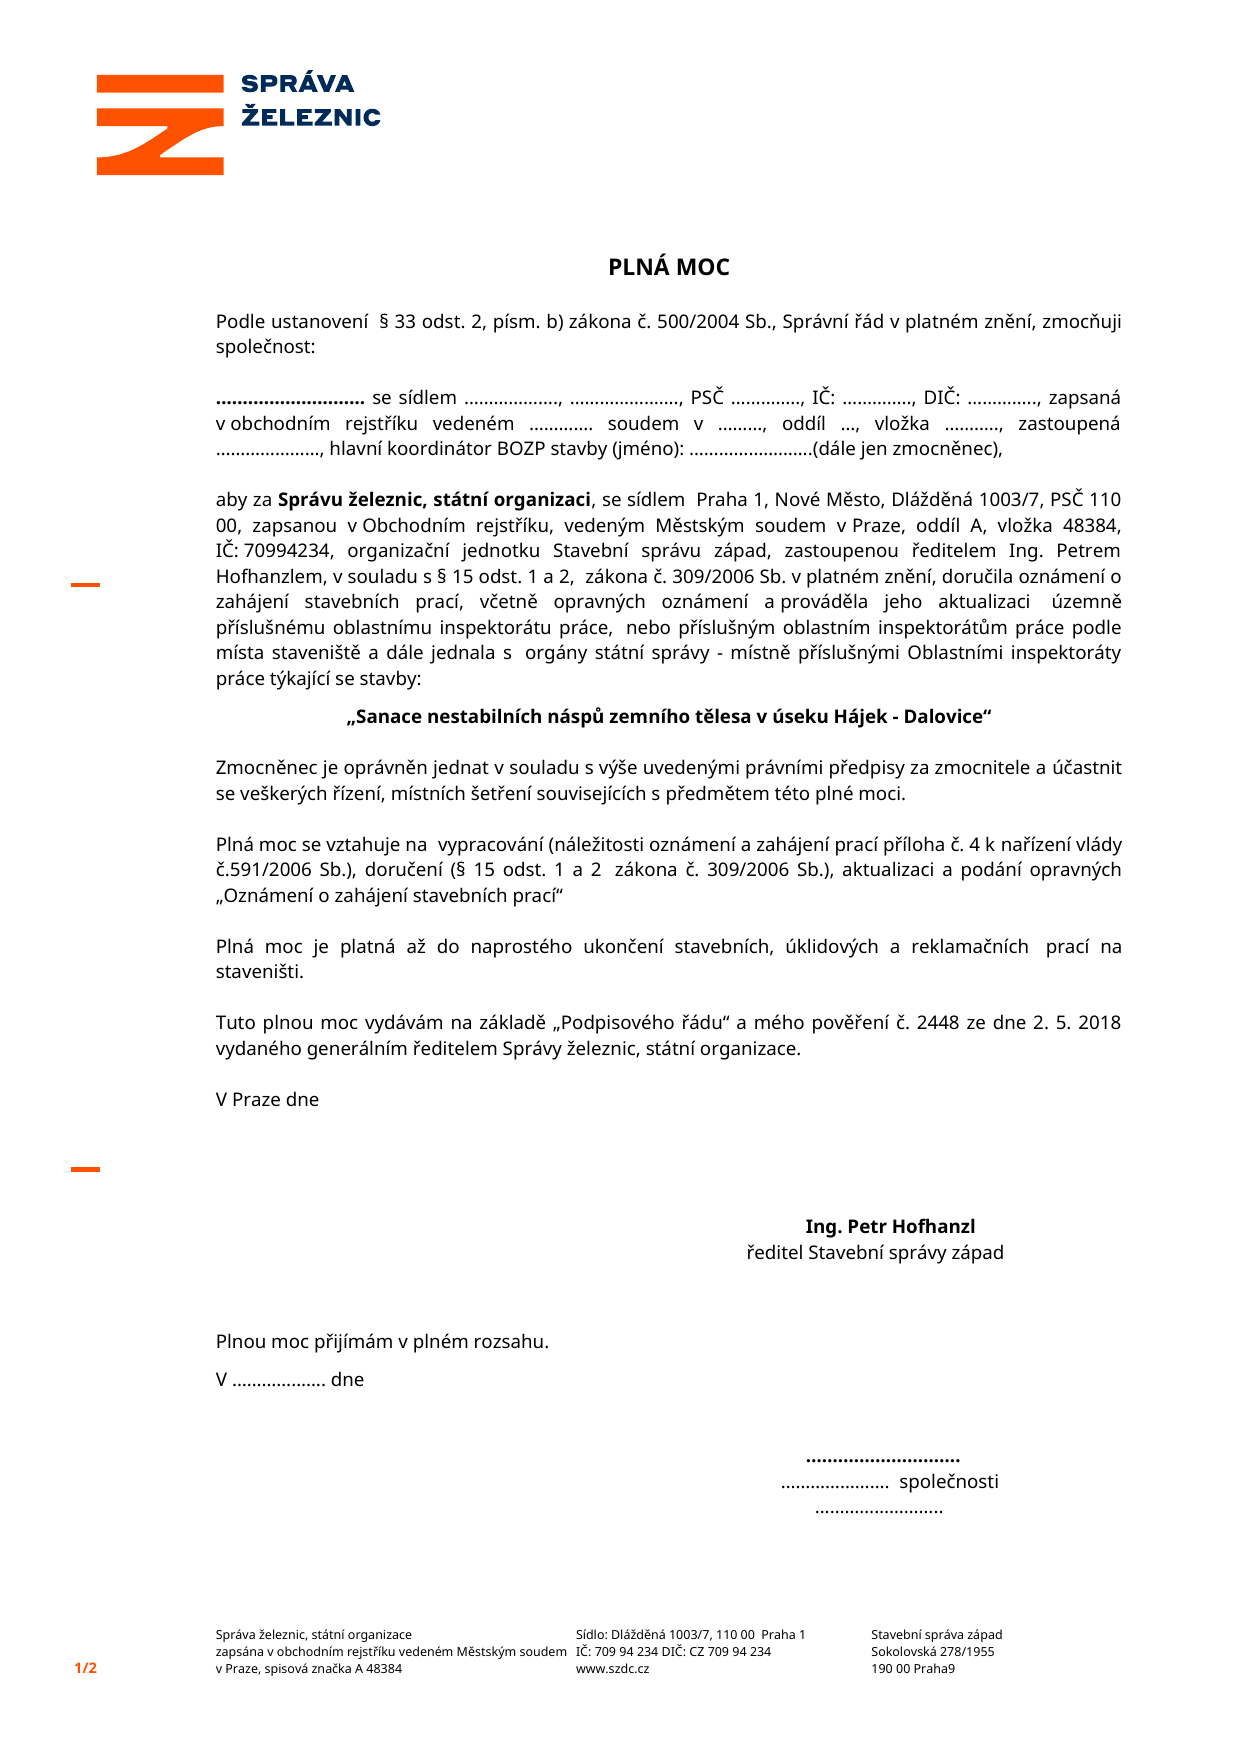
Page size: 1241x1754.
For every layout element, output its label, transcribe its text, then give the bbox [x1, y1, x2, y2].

text Zmocněnec je oprávněn jednat v souladu s výše uvedenými právními předpisy za zmocnitele a účastnit se veškerých řízení, místních šetření souvisejících s předmětem této plné moci. [216, 754, 1122, 805]
text ………………………. se sídlem ………………., …………………., PSČ ………….., IČ: ………….., DIČ: ………….., zapsaná v obchodním rejstříku vedeném …………. soudem v ………, oddíl …, vložka ……….., zastoupená …………………, hlavní koordinátor BOZP stavby (jméno): …………………….(dále jen zmocněnec), [216, 384, 1122, 461]
text Podle ustanovení § 33 odst. 2, písm. b) zákona č. 500/2004 Sb., Správní řád v platném znění, zmocňuji společnost: [216, 308, 1122, 359]
text Plná moc je platná až do naprostého ukončení stavebních, úklidových a reklamačních prací na staveništi. [216, 933, 1122, 984]
text ředitel Stavební správy západ [216, 1239, 1122, 1265]
text Plná moc se vztahuje na vypracování (náležitosti oznámení a zahájení prací příloha č. 4 k nařízení vlády č.591/2006 Sb.), doručení (§ 15 odst. 2 zákona č. 309/2006 Sb.), aktualizaci a podání opravných „Oznámení o zahájení stavebních prací“ [216, 831, 1122, 907]
text V ………………. dne [216, 1366, 1122, 1392]
text Plnou moc přijímám v plném rozsahu. [216, 1328, 1122, 1354]
text „Sanace nestabilních náspů zemního tělesa v úseku Hájek - Dalovice“ [216, 703, 1122, 729]
text PLNÁ MOC [216, 251, 1122, 282]
text V Praze dne [216, 1086, 1122, 1112]
text …………………. společnosti [658, 1468, 1122, 1494]
text ……………………….. [732, 1443, 1122, 1468]
text …………………….. [658, 1494, 1122, 1519]
text aby za Správu železnic, státní organizaci, se sídlem Praha 1, Nové Město, Dlážděná 1003/7, PSČ 110 00, zapsanou v Obchodním rejstříku, vedeným Městským soudem v Praze, oddíl A, vložka 48384, IČ: 70994234, organizační jednotku Stavební správu západ, zastoupenou ředitelem Ing. Petrem Hofhanzlem, v souladu s § 15 odst. 2, zákona č. 309/2006 Sb. v platném znění, doručila oznámení o zahájení stavebních prací, včetně opravných oznámení a prováděla jeho aktualizaci územně příslušnému oblastnímu inspektorátu práce, nebo příslušným oblastním inspektorátům práce podle místa staveniště a dále jednala s orgány státní správy - místně příslušnými Oblastními inspektoráty práce týkající se stavby: [216, 487, 1122, 691]
text Tuto plnou moc vydávám na základě „Podpisového řádu“ a mého pověření č. 2448 ze dne 2. 5. 2018 vydaného generálním ředitelem Správy železnic, státní organizace. [216, 1009, 1122, 1061]
text Ing. Petr Hofhanzl [216, 1214, 1122, 1239]
